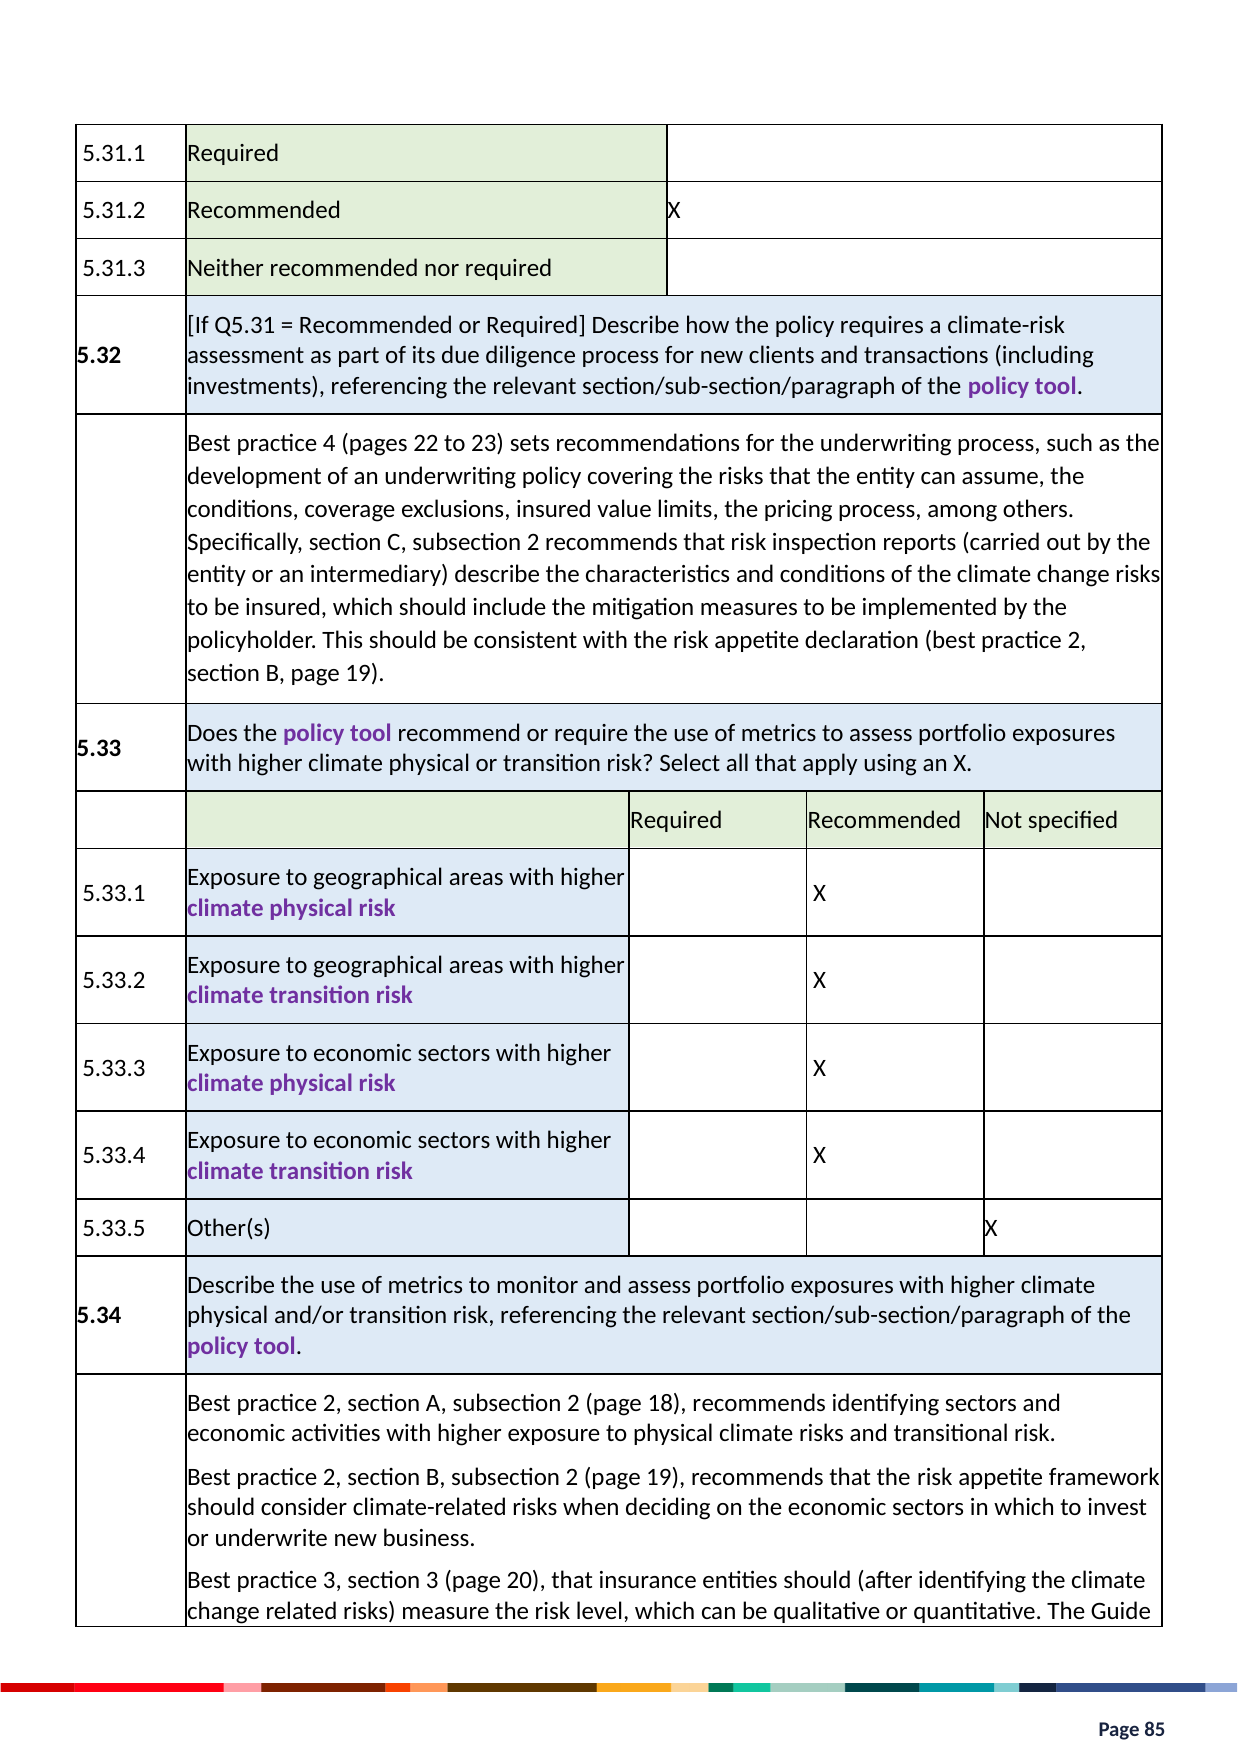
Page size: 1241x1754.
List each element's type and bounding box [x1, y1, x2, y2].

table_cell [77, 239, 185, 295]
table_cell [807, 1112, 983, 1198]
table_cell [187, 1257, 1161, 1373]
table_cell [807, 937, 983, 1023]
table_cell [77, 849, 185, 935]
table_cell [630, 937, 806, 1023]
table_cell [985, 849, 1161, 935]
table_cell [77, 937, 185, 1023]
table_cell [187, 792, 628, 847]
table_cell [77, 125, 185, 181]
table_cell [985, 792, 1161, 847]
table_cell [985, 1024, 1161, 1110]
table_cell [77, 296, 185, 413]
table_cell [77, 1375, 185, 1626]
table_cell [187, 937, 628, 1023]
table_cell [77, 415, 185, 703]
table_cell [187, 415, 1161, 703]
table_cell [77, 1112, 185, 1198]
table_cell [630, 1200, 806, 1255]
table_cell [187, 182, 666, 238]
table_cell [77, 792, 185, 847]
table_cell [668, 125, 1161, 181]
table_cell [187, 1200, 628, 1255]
picture [0, 1683, 1236, 1692]
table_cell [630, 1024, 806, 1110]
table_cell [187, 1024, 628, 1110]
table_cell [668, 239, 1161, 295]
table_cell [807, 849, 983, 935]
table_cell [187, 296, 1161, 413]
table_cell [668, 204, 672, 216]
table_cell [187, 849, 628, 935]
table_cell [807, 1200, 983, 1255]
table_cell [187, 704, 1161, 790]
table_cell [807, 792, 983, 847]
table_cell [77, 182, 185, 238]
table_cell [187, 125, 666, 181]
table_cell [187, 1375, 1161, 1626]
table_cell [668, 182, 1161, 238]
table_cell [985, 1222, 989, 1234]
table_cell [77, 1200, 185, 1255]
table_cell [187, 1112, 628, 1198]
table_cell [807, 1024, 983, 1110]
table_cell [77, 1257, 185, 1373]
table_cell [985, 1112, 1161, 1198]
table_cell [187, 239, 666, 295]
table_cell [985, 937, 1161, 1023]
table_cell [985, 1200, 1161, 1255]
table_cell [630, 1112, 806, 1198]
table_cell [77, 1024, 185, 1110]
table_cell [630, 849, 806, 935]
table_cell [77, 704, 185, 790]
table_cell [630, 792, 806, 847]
